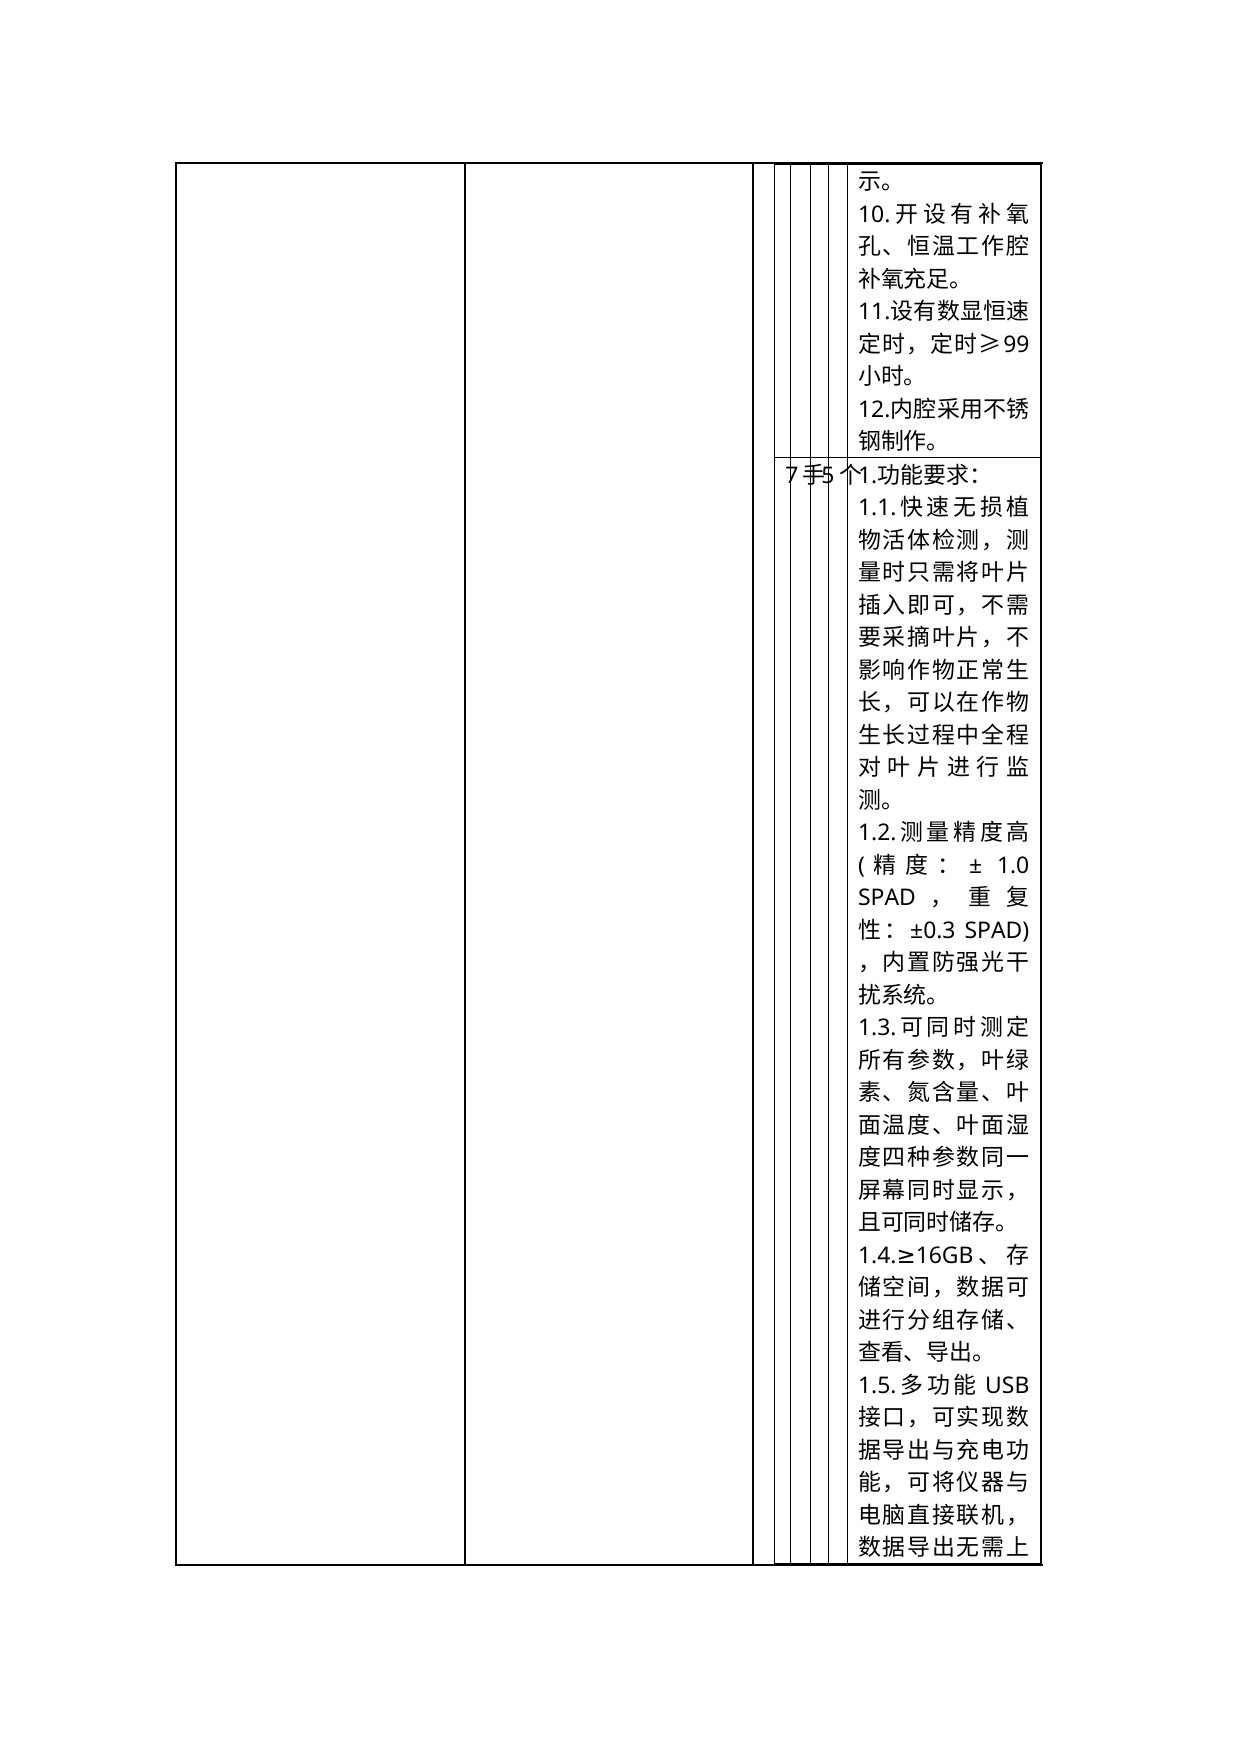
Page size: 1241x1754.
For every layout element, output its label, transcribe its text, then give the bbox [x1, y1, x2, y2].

table_cell [811, 458, 828, 470]
table_cell [754, 164, 774, 1564]
table_cell [848, 458, 1040, 1563]
table_cell [791, 458, 810, 1563]
table_cell [848, 165, 1040, 457]
table_cell [829, 458, 847, 1563]
table_cell [829, 165, 847, 457]
table_cell [466, 164, 752, 1564]
table_cell [811, 472, 828, 1563]
table_cell [791, 165, 810, 457]
table_cell [811, 165, 828, 457]
table_cell [775, 458, 790, 1563]
table_cell 1 [177, 164, 464, 1564]
table_cell [775, 165, 790, 457]
